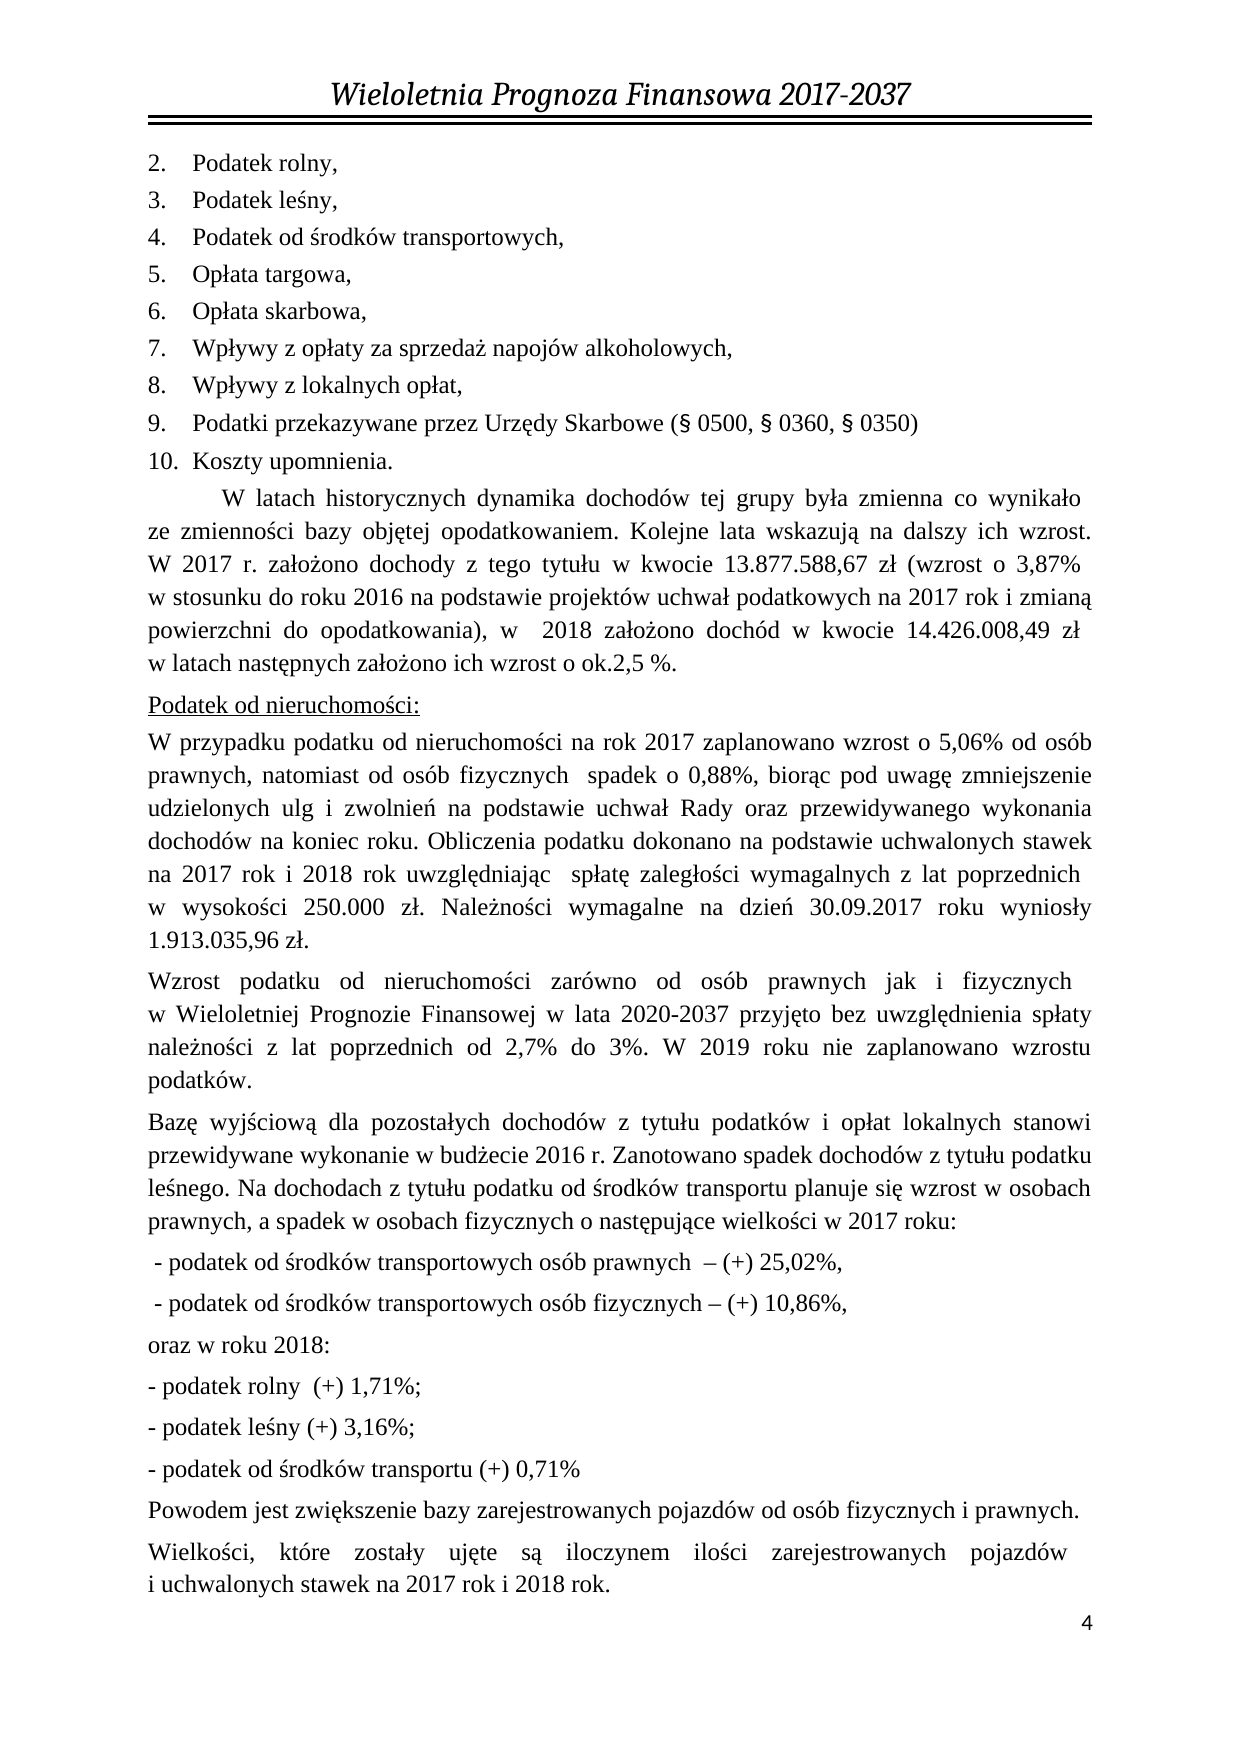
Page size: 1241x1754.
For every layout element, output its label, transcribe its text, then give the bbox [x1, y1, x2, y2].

text - podatek od środków transportu (+) 0,71% [148, 1454, 1092, 1483]
text 7. Wpływy z opłaty za sprzedaż napojów alkoholowych, [148, 333, 1092, 362]
text W latach historycznych dynamika dochodów tej grupy była zmienna co wynikało ze zmienności bazy objętej opodatkowaniem. Kolejne lata wskazują na dalszy ich wzrost. W 2017 r. założono dochody z tego tytułu w kwocie 13.877.588,67 zł (wzrost o 3,87% w stosunku do roku 2016 na podstawie projektów uchwał podatkowych na 2017 rok i zmianą powierzchni do opodatkowania), w 2018 założono dochód w kwocie 14.426.008,49 zł w latach następnych założono ich wzrost o ok.2,5 %. [148, 483, 1092, 677]
text - podatek rolny (+) 1,71%; [148, 1371, 1092, 1400]
text 2. Podatek rolny, [148, 148, 1092, 176]
text Wzrost podatku od nieruchomości zarówno od osób prawnych jak i fizycznych w Wieloletniej Prognozie Finansowej w lata 2020-2037 przyjęto bez uwzględnienia spłaty należności z lat poprzednich od 2,7% do 3%. W 2019 roku nie zaplanowano wzrostu podatków. [148, 966, 1092, 1094]
text 6. Opłata skarbowa, [148, 296, 1092, 325]
text Wielkości, które zostały ujęte są iloczynem ilości zarejestrowanych pojazdów i uchwalonych stawek na 2017 rok i 2018 rok. [148, 1537, 1092, 1598]
text W przypadku podatku od nieruchomości na rok 2017 zaplanowano wzrost o 5,06% od osób prawnych, natomiast od osób fizycznych spadek o 0,88%, biorąc pod uwagę zmniejszenie udzielonych ulg i zwolnień na podstawie uchwał Rady oraz przewidywanego wykonania dochodów na koniec roku. Obliczenia podatku dokonano na podstawie uchwalonych stawek na 2017 rok i 2018 rok uwzględniając spłatę zaległości wymagalnych z lat poprzednich w wysokości 250.000 zł. Należności wymagalne na dzień 30.09.2017 roku wyniosły 1.913.035,96 zł. [148, 727, 1092, 954]
text 10. Koszty upomnienia. [148, 446, 1092, 475]
text - podatek od środków transportowych osób prawnych – (+) 25,02%, [148, 1247, 1092, 1276]
text oraz w roku 2018: [148, 1330, 1092, 1358]
text 8. Wpływy z lokalnych opłat, [148, 370, 1092, 399]
text Bazę wyjściową dla pozostałych dochodów z tytułu podatków i opłat lokalnych stanowi przewidywane wykonanie w budżecie 2016 r. Zanotowano spadek dochodów z tytułu podatku leśnego. Na dochodach z tytułu podatku od środków transportu planuje się wzrost w osobach prawnych, a spadek w osobach fizycznych o następujące wielkości w 2017 roku: [148, 1107, 1092, 1234]
text Podatek od nieruchomości: [148, 690, 1092, 718]
text Powodem jest zwiększenie bazy zarejestrowanych pojazdów od osób fizycznych i prawnych. [148, 1495, 1092, 1524]
text - podatek leśny (+) 3,16%; [148, 1412, 1092, 1441]
text 9. Podatki przekazywane przez Urzędy Skarbowe (§ 0500, § 0360, § 0350) [148, 407, 1092, 438]
text 3. Podatek leśny, [148, 185, 1092, 213]
text - podatek od środków transportowych osób fizycznych – (+) 10,86%, [148, 1288, 1092, 1317]
text 5. Opłata targowa, [148, 259, 1092, 288]
text 4. Podatek od środków transportowych, [148, 222, 1092, 251]
